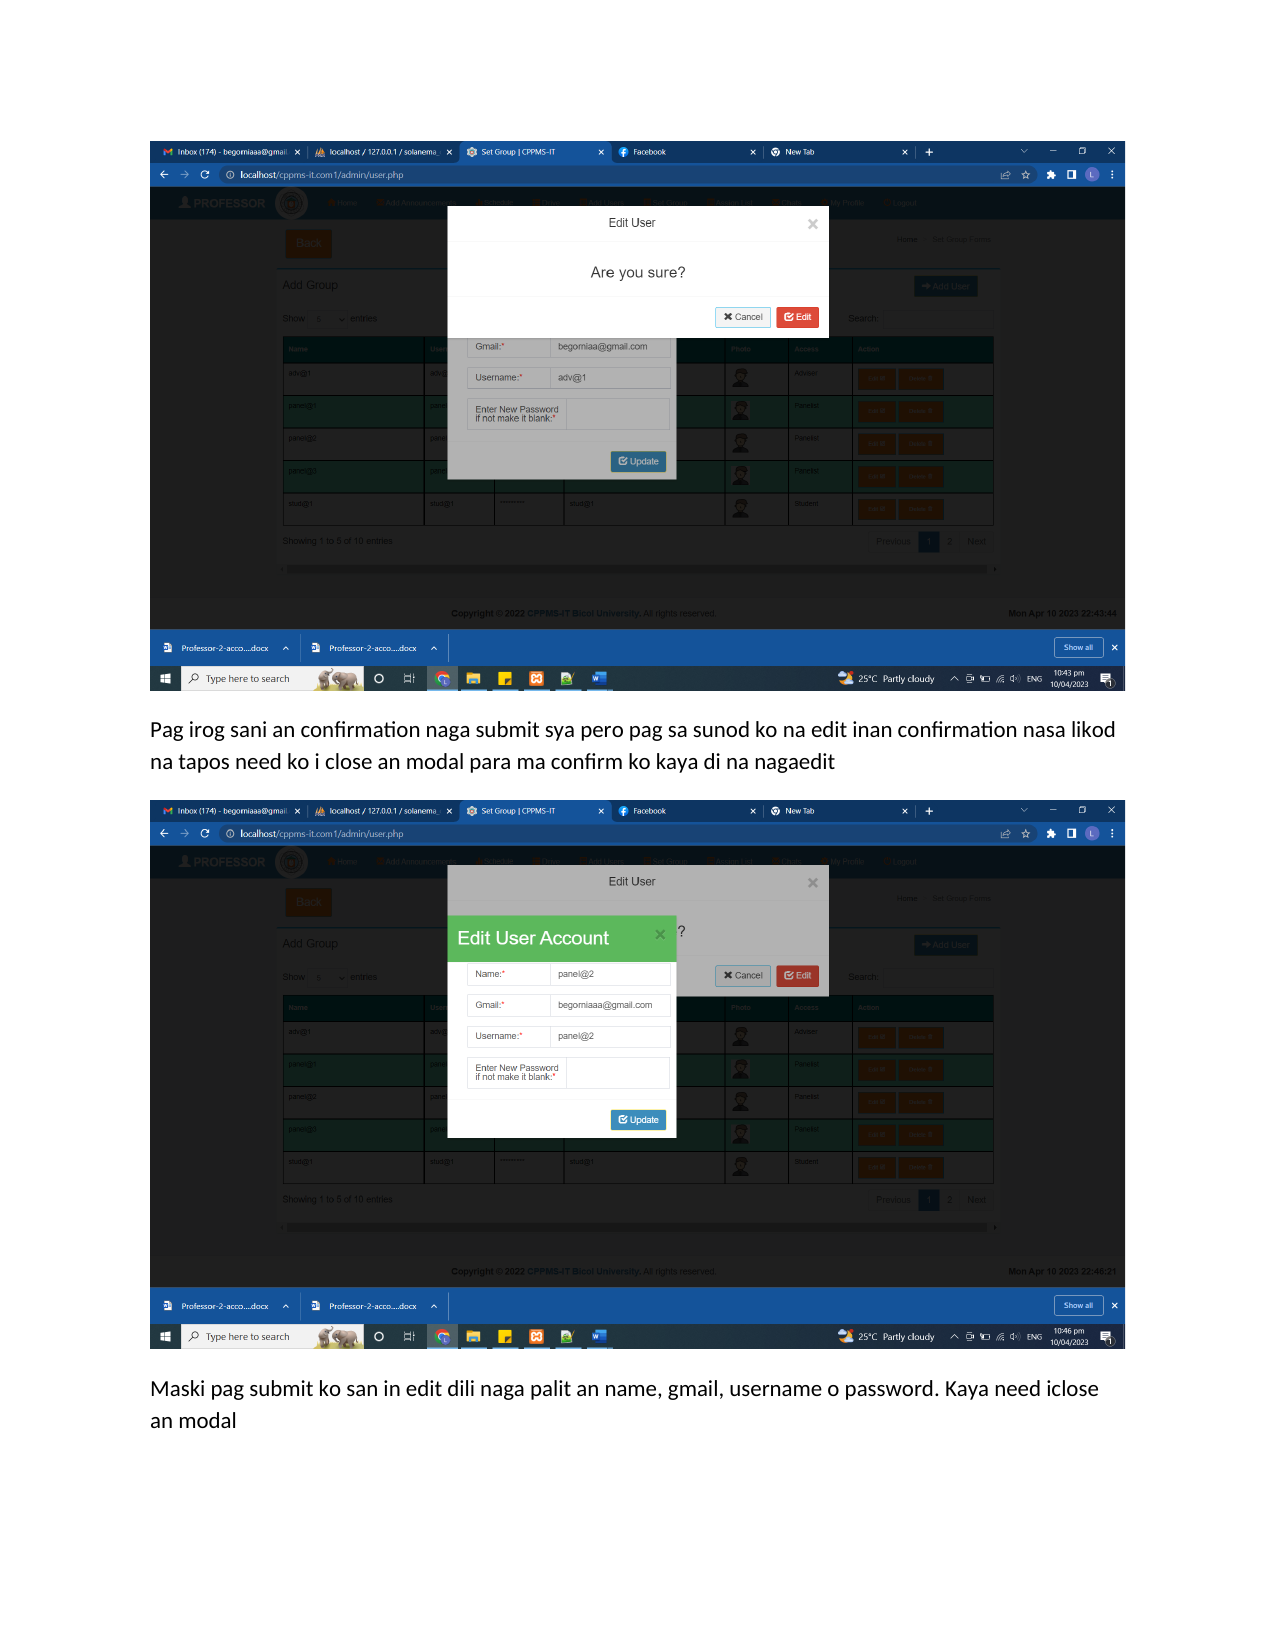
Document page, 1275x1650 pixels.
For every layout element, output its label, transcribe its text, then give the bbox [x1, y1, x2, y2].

text Pag irog sani an confirmation naga submit sya pero pag sa sunod ko na edit inan confirmation nasa likod na tapos need ko i close an modal para ma confirm ko kaya di na nagaedit [150, 715, 1125, 775]
text Maski pag submit ko san in edit dili naga palit an name, gmail, username o password. Kaya need iclose an modal [150, 1374, 1125, 1434]
picture [150, 800, 1125, 1349]
picture [150, 141, 1125, 691]
